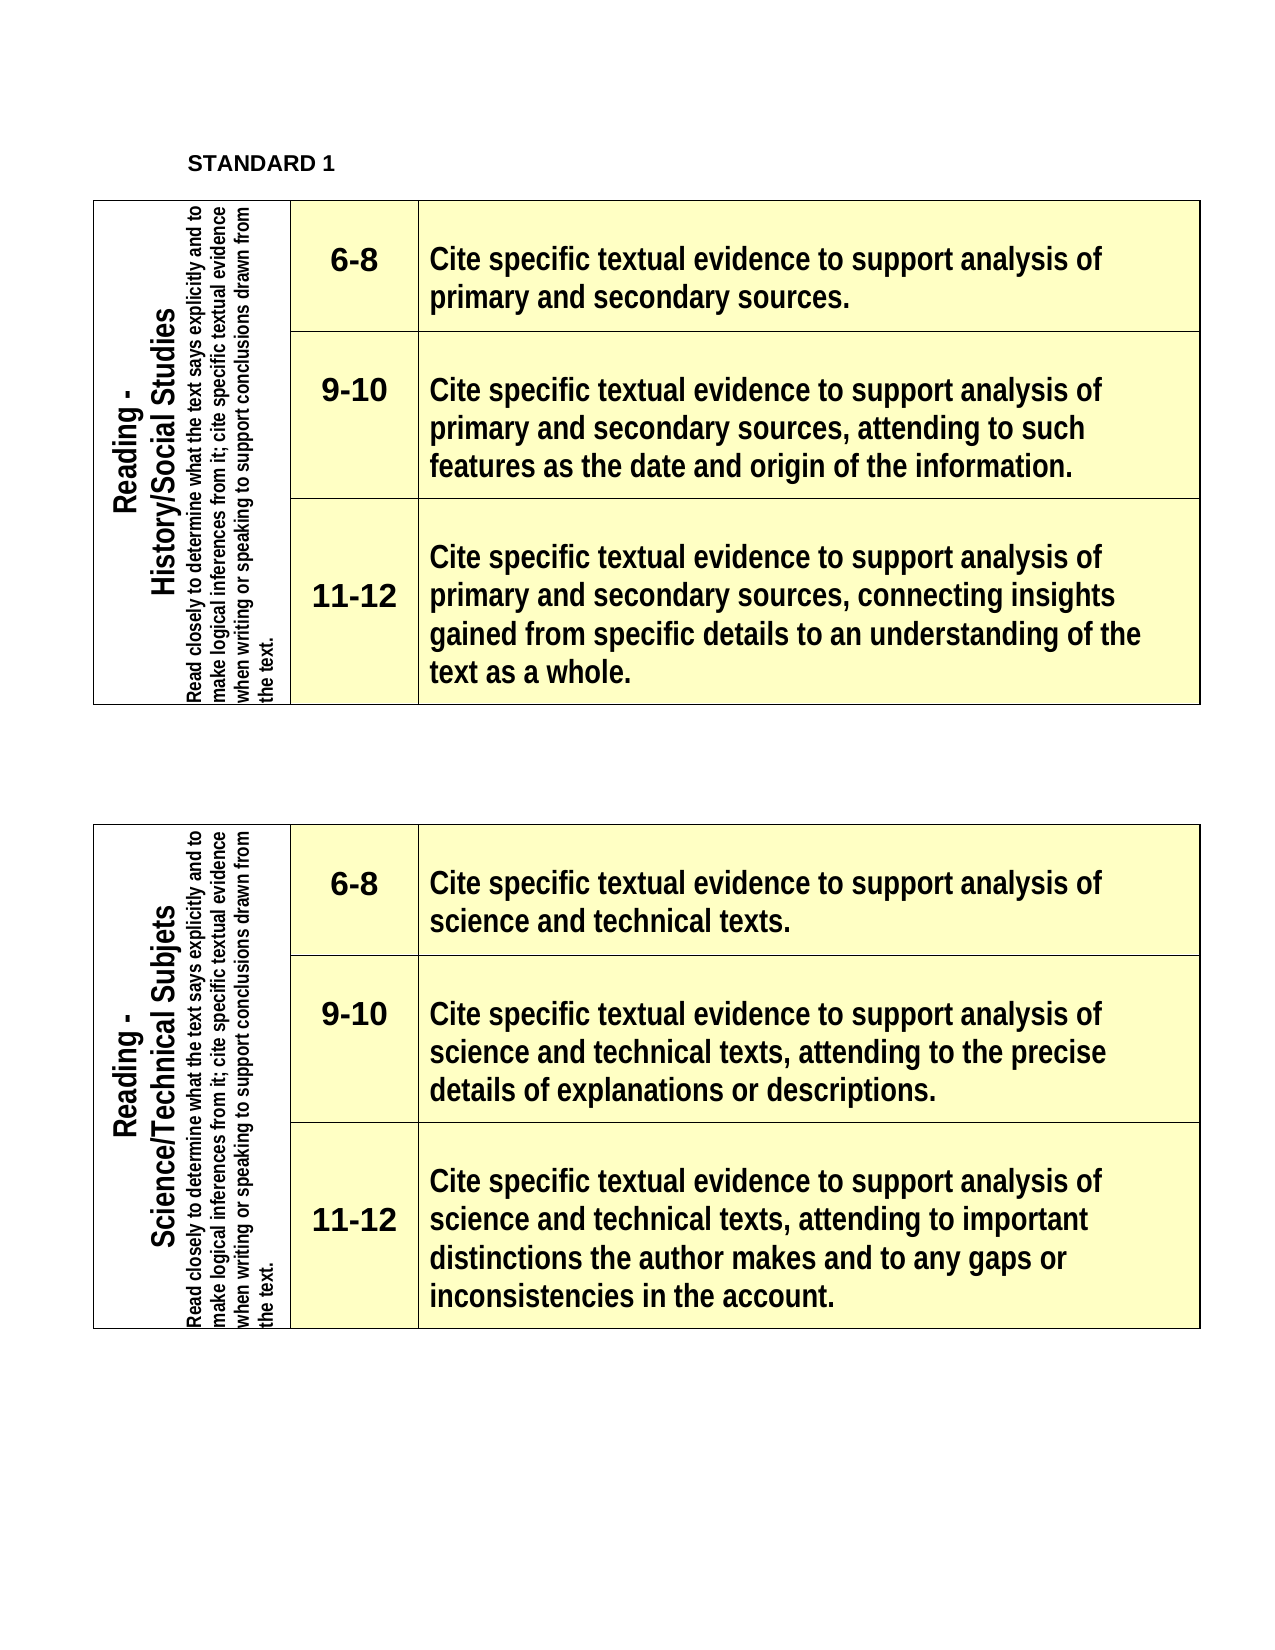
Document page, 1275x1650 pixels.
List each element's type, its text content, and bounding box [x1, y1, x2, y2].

table_cell Cite specific textual evidence to support analysis of science and technical texts, attending to the precise details of explanations or descriptions. [419, 956, 1199, 1122]
table_cell 11-12 [291, 499, 418, 703]
table_header 6-8 [291, 825, 418, 954]
table_header Reading - Science/Technical Subjets Read closely to determine what the text says explicitly and to make logical inferences from it; cite specific textual evidence when writing or speaking to support conclusions drawn from the text. [94, 825, 290, 1328]
table_cell Cite specific textual evidence to support analysis of primary and secondary sources, connecting insights gained from specific details to an understanding of the text as a whole. [419, 499, 1199, 703]
table_header Reading - History/Social Studies Read closely to determine what the text says explicitly and to make logical inferences from it; cite specific textual evidence when writing or speaking to support conclusions drawn from the text. [94, 201, 290, 703]
table_cell 9-10 [291, 956, 418, 1122]
table_cell 9-10 [291, 332, 418, 498]
table_header 6-8 [291, 201, 418, 331]
table_header Cite specific textual evidence to support analysis of science and technical texts. [419, 825, 1199, 954]
table_cell Cite specific textual evidence to support analysis of science and technical texts, attending to important distinctions the author makes and to any gaps or inconsistencies in the account. [419, 1123, 1199, 1328]
text STANDARD 1 [187, 150, 1087, 176]
table_cell 11-12 [291, 1123, 418, 1328]
table_header Cite specific textual evidence to support analysis of primary and secondary sources. [419, 201, 1199, 331]
table_cell Cite specific textual evidence to support analysis of primary and secondary sources, attending to such features as the date and origin of the information. [419, 332, 1199, 498]
